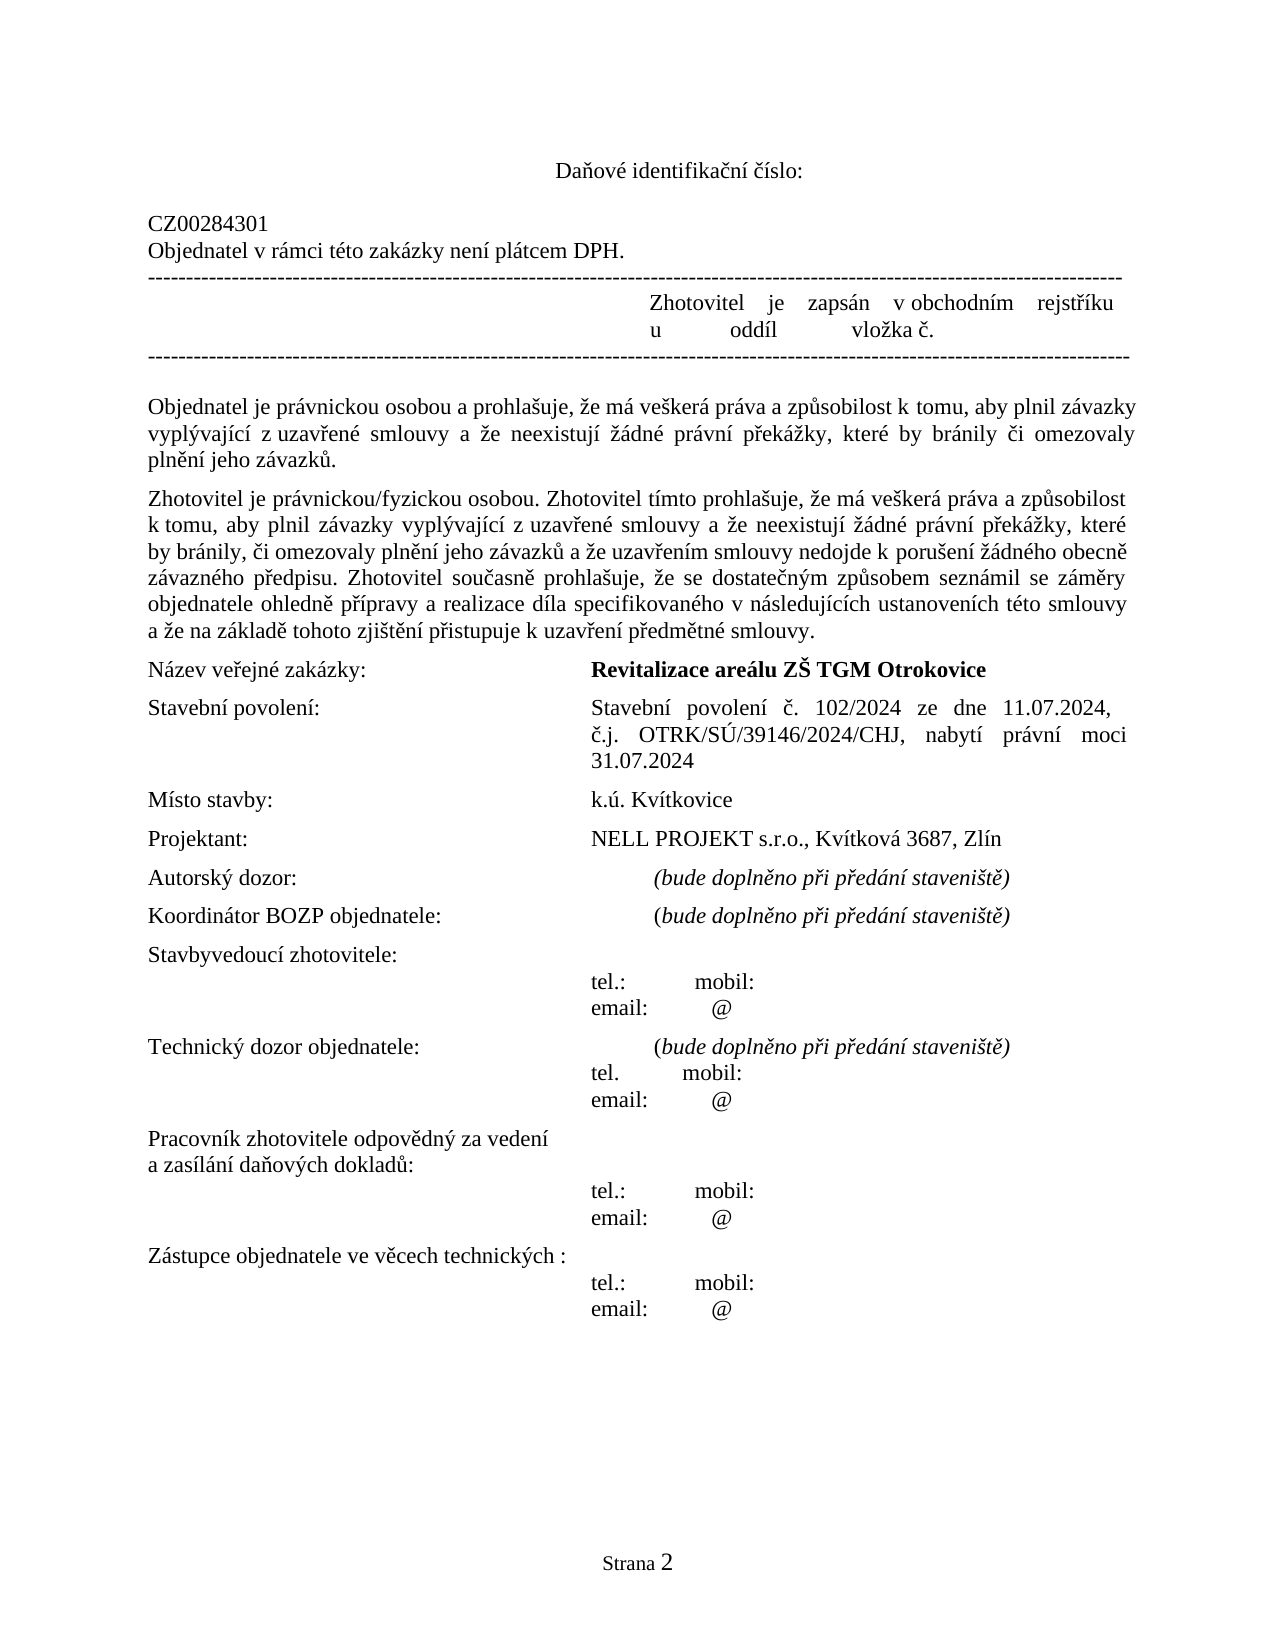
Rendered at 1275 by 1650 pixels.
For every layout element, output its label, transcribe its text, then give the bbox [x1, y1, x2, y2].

text tel. mobil: [148, 1059, 1137, 1086]
text Stavbyvedoucí zhotovitele: [148, 941, 1127, 968]
text Zástupce objednatele ve věcech technických : [148, 1242, 1137, 1269]
text --------------------------------------------------------------------------------------------------------------------------------- [148, 342, 1137, 368]
text tel.: mobil: [148, 1269, 1137, 1295]
text Pracovník zhotovitele odpovědný za vedení [148, 1124, 1127, 1151]
text email: @ [266, 1086, 1137, 1112]
text email: @ [148, 994, 1127, 1021]
text Objednatel v rámci této zakázky není plátcem DPH. [148, 237, 1137, 263]
text Místo stavby: k.ú. Kvítkovice [148, 786, 1127, 812]
text Koordinátor BOZP objednatele: (bude doplněno při předání staveniště) [148, 903, 1127, 929]
text email: @ [148, 1204, 1127, 1230]
text tel.: mobil: [148, 968, 1127, 994]
text email: @ [148, 1295, 1137, 1322]
text Zhotovitel je zapsán v obchodním rejstříku u oddíl vložka č. [649, 289, 1137, 342]
text Zhotovitel je právnickou/fyzickou osobou. Zhotovitel tímto prohlašuje, že má veškerá práva a způsobilost k tomu, aby plnil závazky vyplývající z uzavřené smlouvy a že neexistují žádné právní překážky, které by bránily, či omezovaly plnění jeho závazků a že uzavřením smlouvy nedojde k porušení žádného obecně závazného předpisu. Zhotovitel současně prohlašuje, že se dostatečným způsobem seznámil se záměry objednatele ohledně přípravy a realizace díla specifikovaného v následujících ustanoveních této smlouvy a že na základě tohoto zjištění přistupuje k uzavření předmětné smlouvy. [148, 485, 1127, 643]
text a zasílání daňových dokladů: [148, 1151, 1127, 1177]
text Název veřejné zakázky: Revitalizace areálu ZŠ TGM Otrokovice [148, 656, 1127, 682]
text Autorský dozor: (bude doplněno při předání staveniště) [148, 864, 1127, 890]
text -------------------------------------------------------------------------------------------------------------------------------- [148, 263, 1137, 289]
text Technický dozor objednatele: (bude doplněno při předání staveniště) [148, 1033, 1127, 1059]
text Daňové identifikační číslo: [148, 158, 1137, 184]
text Objednatel je právnickou osobou a prohlašuje, že má veškerá práva a způsobilost k tomu, aby plnil závazky vyplývající z uzavřené smlouvy a že neexistují žádné právní překážky, které by bránily či omezovaly plnění jeho závazků. [148, 393, 1137, 472]
text Projektant: NELL PROJEKT s.r.o., Kvítková 3687, Zlín [148, 825, 1127, 851]
text CZ00284301 [148, 210, 1137, 237]
text tel.: mobil: [148, 1177, 1127, 1204]
text Stavební povolení: Stavební povolení č. 102/2024 ze dne 11.07.2024, č.j. OTRK/SÚ/39146/2024/CHJ, nabytí právní moci 31.07.2024 [148, 694, 1127, 773]
